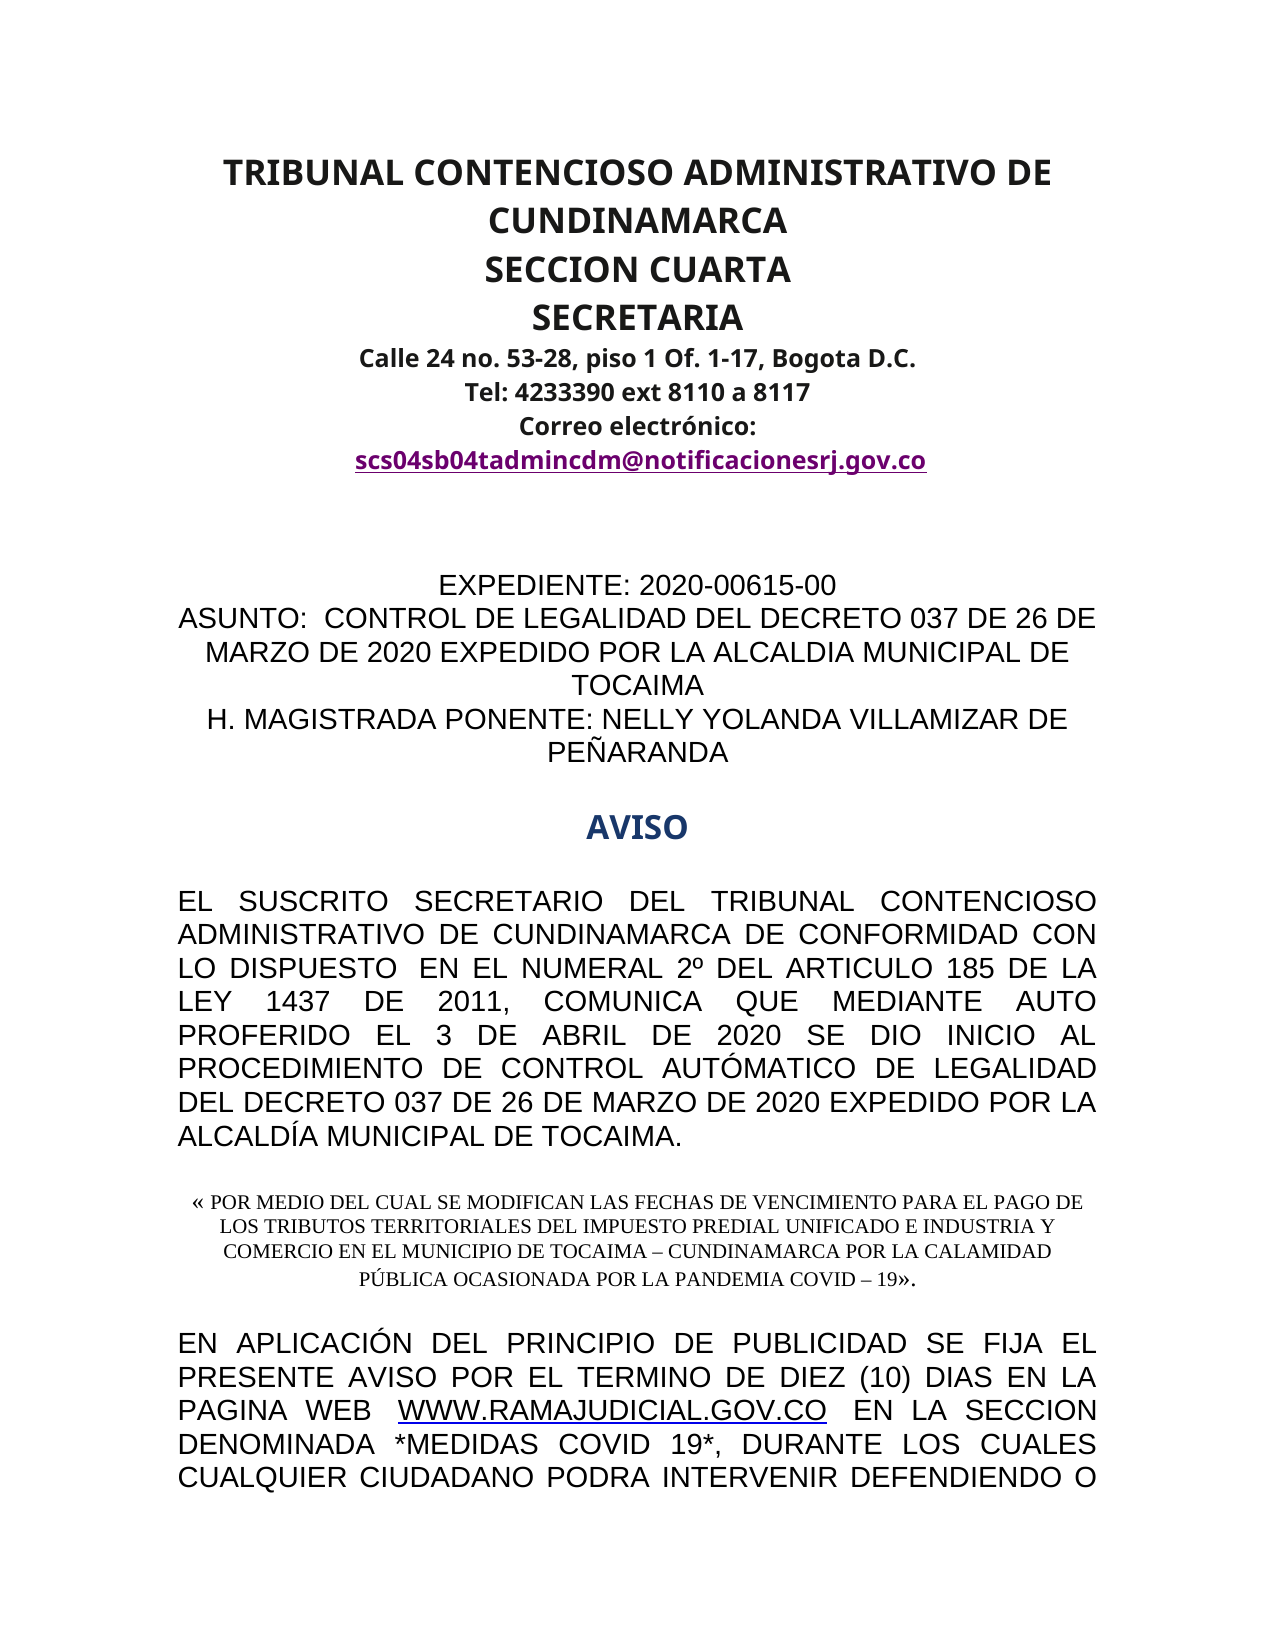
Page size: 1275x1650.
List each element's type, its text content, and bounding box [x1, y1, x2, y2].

text Tel: 4233390 ext 8110 a 8117 [177, 374, 1098, 409]
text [177, 1326, 1098, 1494]
text AVISO [177, 804, 1098, 849]
text H. MAGISTRADA PONENTE: NELLY YOLANDA VILLAMIZAR DE PEÑARANDA [177, 702, 1098, 769]
text Correo electrónico: [177, 409, 1098, 443]
text ASUNTO: CONTROL DE LEGALIDAD DEL DECRETO 037 DE 26 DE MARZO DE 2020 EXPEDIDO POR LA ALCALDIA MUNICIPAL DE TOCAIMA [177, 601, 1098, 702]
text SECRETARIA [177, 292, 1098, 341]
text EXPEDIENTE: 2020-00615-00 [177, 568, 1098, 601]
text scs04sb04tadmincdm@notificacionesrj.gov.co [177, 443, 1098, 477]
text Calle 24 no. 53-28, piso 1 Of. 1-17, Bogota D.C. [177, 341, 1098, 374]
text EL SUSCRITO SECRETARIO DEL TRIBUNAL CONTENCIOSO ADMINISTRATIVO DE CUNDINAMARCA DE CONFORMIDAD CON LO DISPUESTO EN EL NUMERAL 2º DEL ARTICULO 185 DE LA LEY 1437 DE 2011, COMUNICA QUE MEDIANTE AUTO PROFERIDO EL 3 DE ABRIL DE 2020 SE DIO INICIO AL PROCEDIMIENTO DE CONTROL AUTÓMATICO DE LEGALIDAD DEL DECRETO 037 DE 26 DE MARZO DE 2020 EXPEDIDO POR LA ALCALDÍA MUNICIPAL DE TOCAIMA. [177, 884, 1098, 1152]
text TRIBUNAL CONTENCIOSO ADMINISTRATIVO DE CUNDINAMARCA [177, 148, 1098, 244]
text « POR MEDIO DEL CUAL SE MODIFICAN LAS FECHAS DE VENCIMIENTO PARA EL PAGO DE LOS TRIBUTOS TERRITORIALES DEL IMPUESTO PREDIAL UNIFICADO E INDUSTRIA Y COMERCIO EN EL MUNICIPIO DE TOCAIMA – CUNDINAMARCA POR LA CALAMIDAD PÚBLICA OCASIONADA POR LA PANDEMIA COVID – 19». [177, 1186, 1098, 1291]
text SECCION CUARTA [177, 244, 1098, 292]
